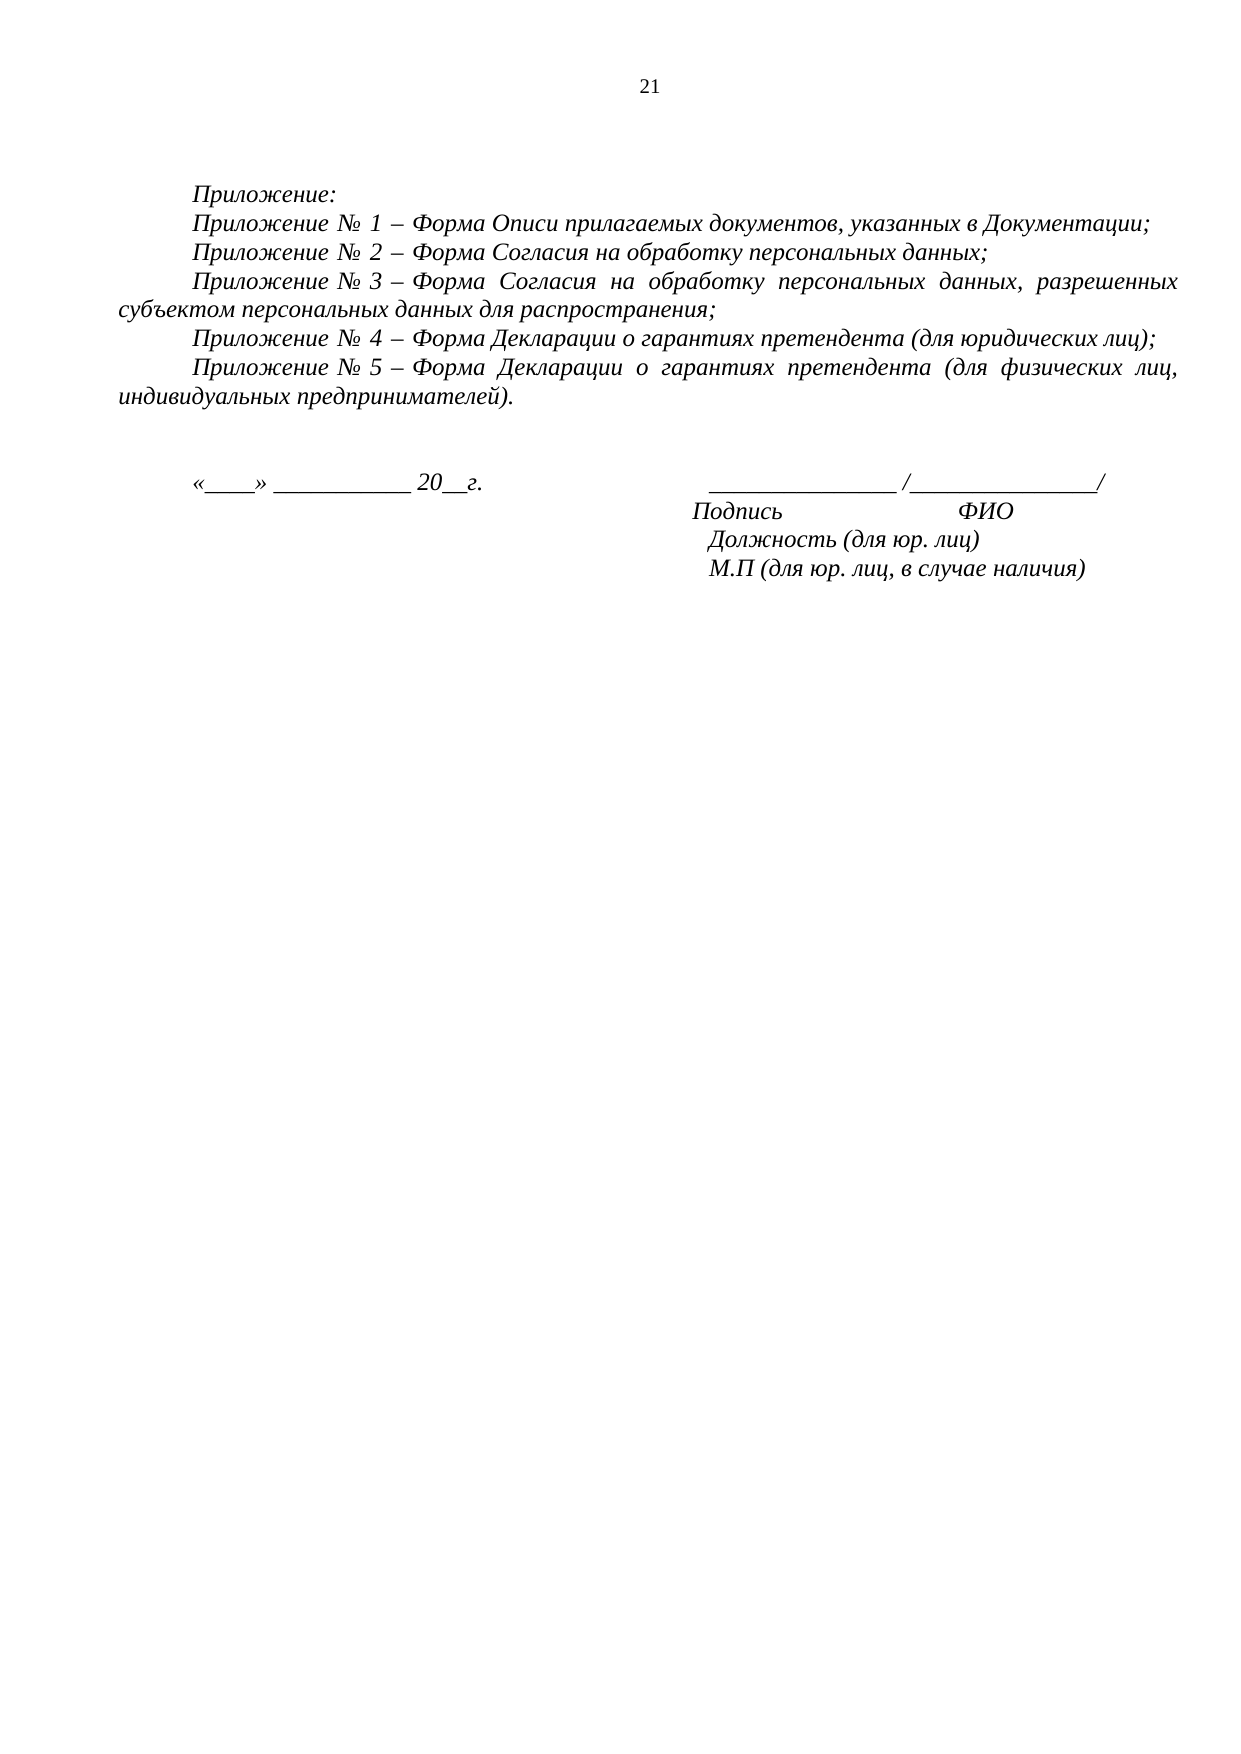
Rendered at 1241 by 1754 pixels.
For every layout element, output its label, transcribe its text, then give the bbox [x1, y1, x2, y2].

text Приложение № 1 – Форма Описи прилагаемых документов, указанных в Документации; [118, 208, 1181, 237]
text Приложение № 5 – Форма Декларации о гарантиях претендента (для физических лиц, индивидуальных предпринимателей). [118, 352, 1181, 409]
text М.П (для юр. лиц, в случае наличия) [118, 553, 1181, 582]
text Приложение: [118, 179, 1181, 208]
text «____» ___________ 20__г. _______________ /_______________/ [118, 467, 1181, 496]
text Должность (для юр. лиц) [118, 524, 1181, 553]
text Приложение № 3 – Форма Согласия на обработку персональных данных, разрешенных субъектом персональных данных для распространения; [118, 266, 1181, 323]
text Приложение № 4 – Форма Декларации о гарантиях претендента (для юридических лиц); [118, 323, 1181, 352]
text Приложение № 2 – Форма Согласия на обработку персональных данных; [118, 237, 1181, 266]
text Подпись ФИО [118, 496, 1181, 524]
